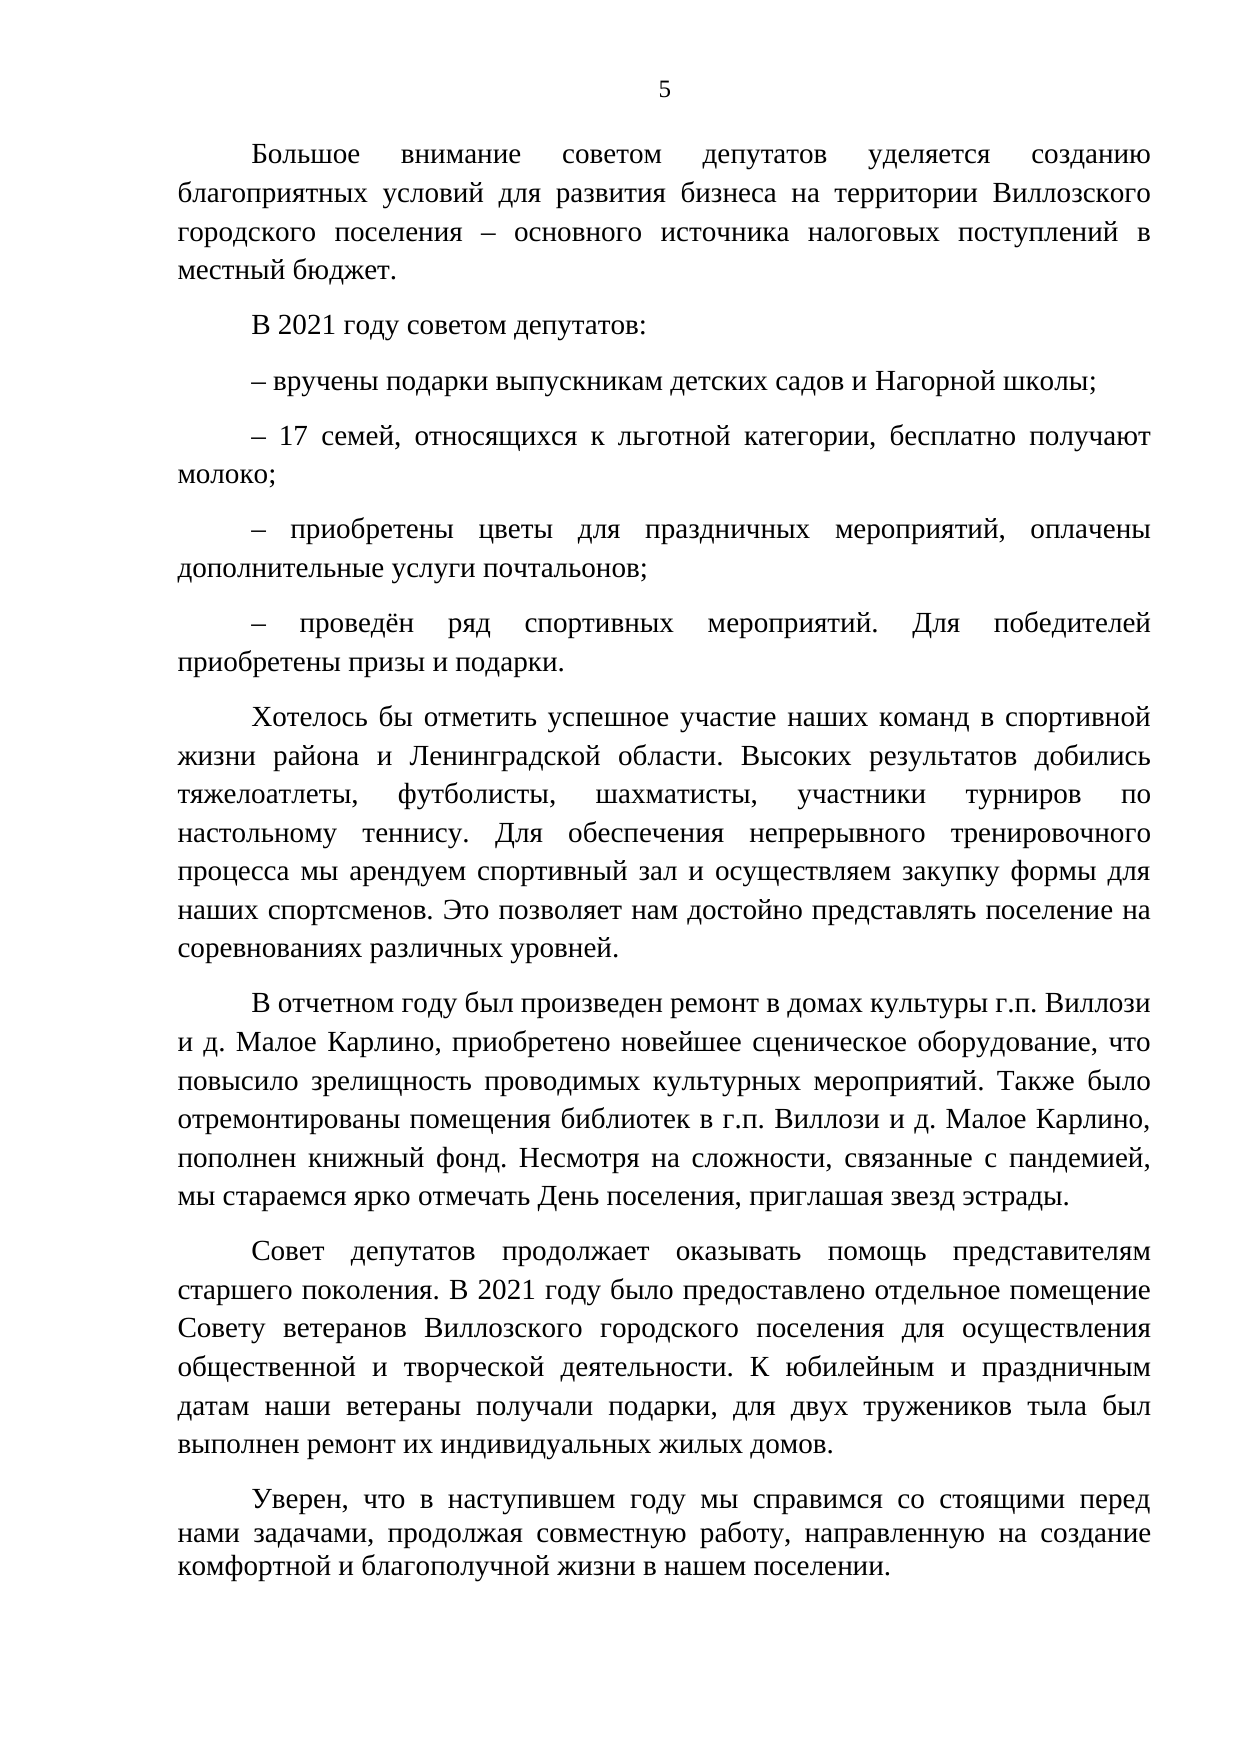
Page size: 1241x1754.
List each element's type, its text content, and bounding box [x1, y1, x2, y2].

text В 2021 году советом депутатов: [177, 307, 1152, 341]
text Хотелось бы отметить успешное участие наших команд в спортивной жизни района и Ленинградской области. Высоких результатов добились тяжелоатлеты, футболисты, шахматисты, участники турниров по настольному теннису. Для обеспечения непрерывного тренировочного процесса мы арендуем спортивный зал и осуществляем закупку формы для наших спортсменов. Это позволяет нам достойно представлять поселение на соревнованиях различных уровней. [177, 699, 1152, 964]
text Большое внимание советом депутатов уделяется созданию благоприятных условий для развития бизнеса на территории Виллозского городского поселения – основного источника налоговых поступлений в местный бюджет. [177, 137, 1152, 286]
text – приобретены цветы для праздничных мероприятий, оплачены дополнительные услуги почтальонов; [177, 512, 1152, 584]
text – 17 семей, относящихся к льготной категории, бесплатно получают молоко; [177, 418, 1152, 490]
text Уверен, что в наступившем году мы справимся со стоящими перед нами задачами, продолжая совместную работу, направленную на создание комфортной и благополучной жизни в нашем поселении. [177, 1481, 1152, 1582]
text – вручены подарки выпускникам детских садов и Нагорной школы; [177, 363, 1152, 396]
text В отчетном году был произведен ремонт в домах культуры г.п. Виллози и д. Малое Карлино, приобретено новейшее сценическое оборудование, что повысило зрелищность проводимых культурных мероприятий. Также было отремонтированы помещения библиотек в г.п. Виллози и д. Малое Карлино, пополнен книжный фонд. Несмотря на сложности, связанные с пандемией, мы стараемся ярко отмечать День поселения, приглашая звезд эстрады. [177, 986, 1152, 1212]
text – проведён ряд спортивных мероприятий. Для победителей приобретены призы и подарки. [177, 605, 1152, 677]
text Совет депутатов продолжает оказывать помощь представителям старшего поколения. В 2021 году было предоставлено отдельное помещение Совету ветеранов Виллозского городского поселения для осуществления общественной и творческой деятельности. К юбилейным и праздничным датам наши ветераны получали подарки, для двух тружеников тыла был выполнен ремонт их индивидуальных жилых домов. [177, 1233, 1152, 1460]
